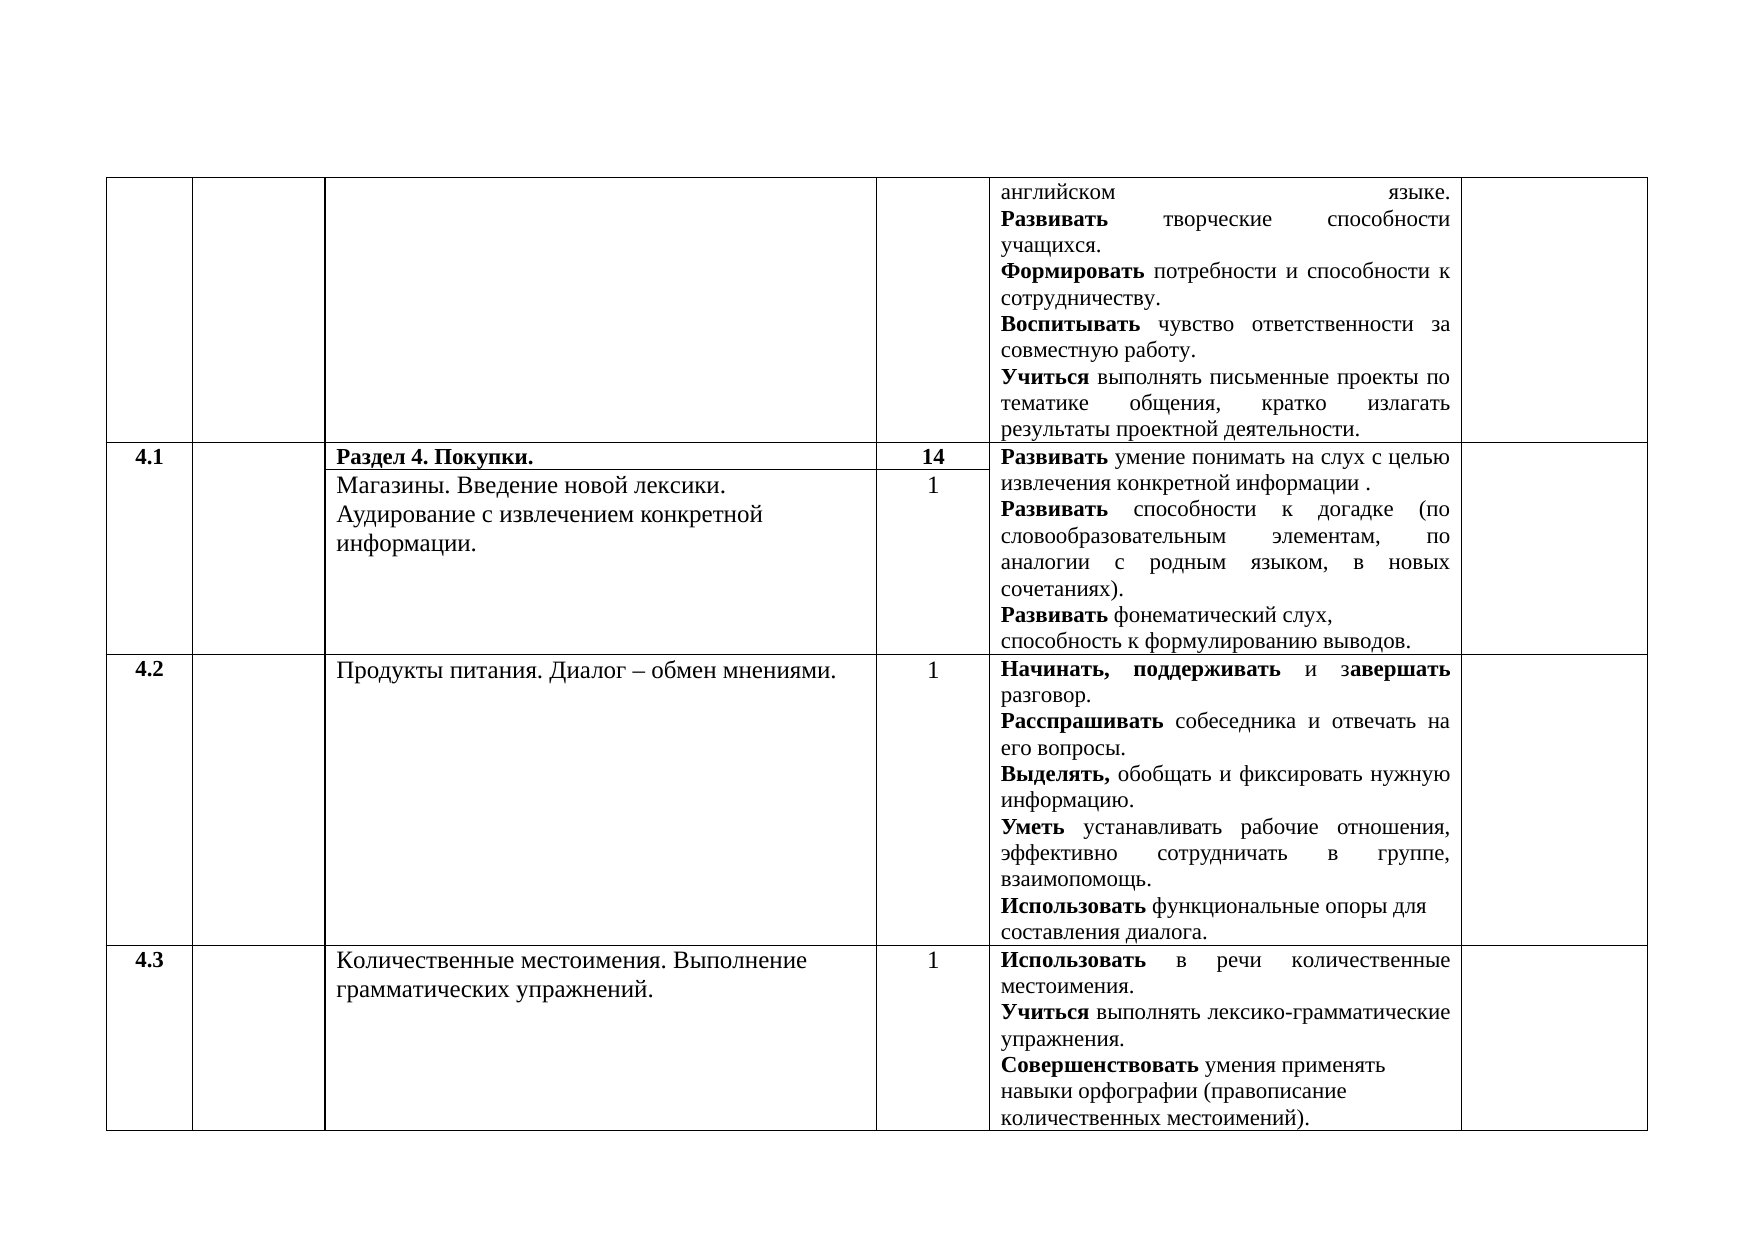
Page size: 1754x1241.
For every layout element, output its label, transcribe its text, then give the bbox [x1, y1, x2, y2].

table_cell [990, 946, 1461, 1130]
table_cell Магазины. Введение новой лексики. Аудирование с извлечением конкретной информации. [326, 470, 876, 654]
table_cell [326, 178, 876, 442]
table_cell [1462, 946, 1647, 1130]
table_cell 4.2 [107, 655, 192, 944]
table_cell Продукты питания. Диалог – обмен мнениями. [326, 655, 876, 944]
table_cell [1462, 178, 1647, 442]
table_cell Развивать умение понимать на слух с целью извлечения конкретной информации . Развивать способности к догадке (по словообразовательным элементам, по аналогии с родным языком, в новых сочетаниях). Развивать фонематический слух, способность к формулированию выводов. [990, 443, 1461, 654]
table_cell Раздел 4. Покупки. [326, 443, 876, 469]
table_cell [193, 946, 324, 1130]
table_cell 14 [877, 443, 989, 469]
table_cell [1462, 443, 1647, 654]
table_cell [193, 178, 324, 442]
table_cell 4.3 [107, 946, 192, 1130]
table_cell 1 [877, 470, 989, 654]
table_cell 1 [877, 178, 989, 442]
table_cell [107, 178, 192, 442]
table_cell 1 [877, 946, 989, 1130]
table_cell 4.1 [107, 443, 192, 654]
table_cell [990, 178, 1461, 442]
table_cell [326, 946, 876, 1130]
table_cell [193, 655, 324, 944]
table_cell Начинать, поддерживать и завершать разговор. Расспрашивать собеседника и отвечать на его вопросы. Выделять, обобщать и фиксировать нужную информацию. Уметь устанавливать рабочие отношения, эффективно сотрудничать в группе, взаимопомощь. Использовать функциональные опоры для составления диалога. [990, 655, 1461, 944]
table_cell 1 [877, 655, 989, 944]
table_cell [193, 443, 324, 654]
table_cell [1462, 655, 1647, 944]
